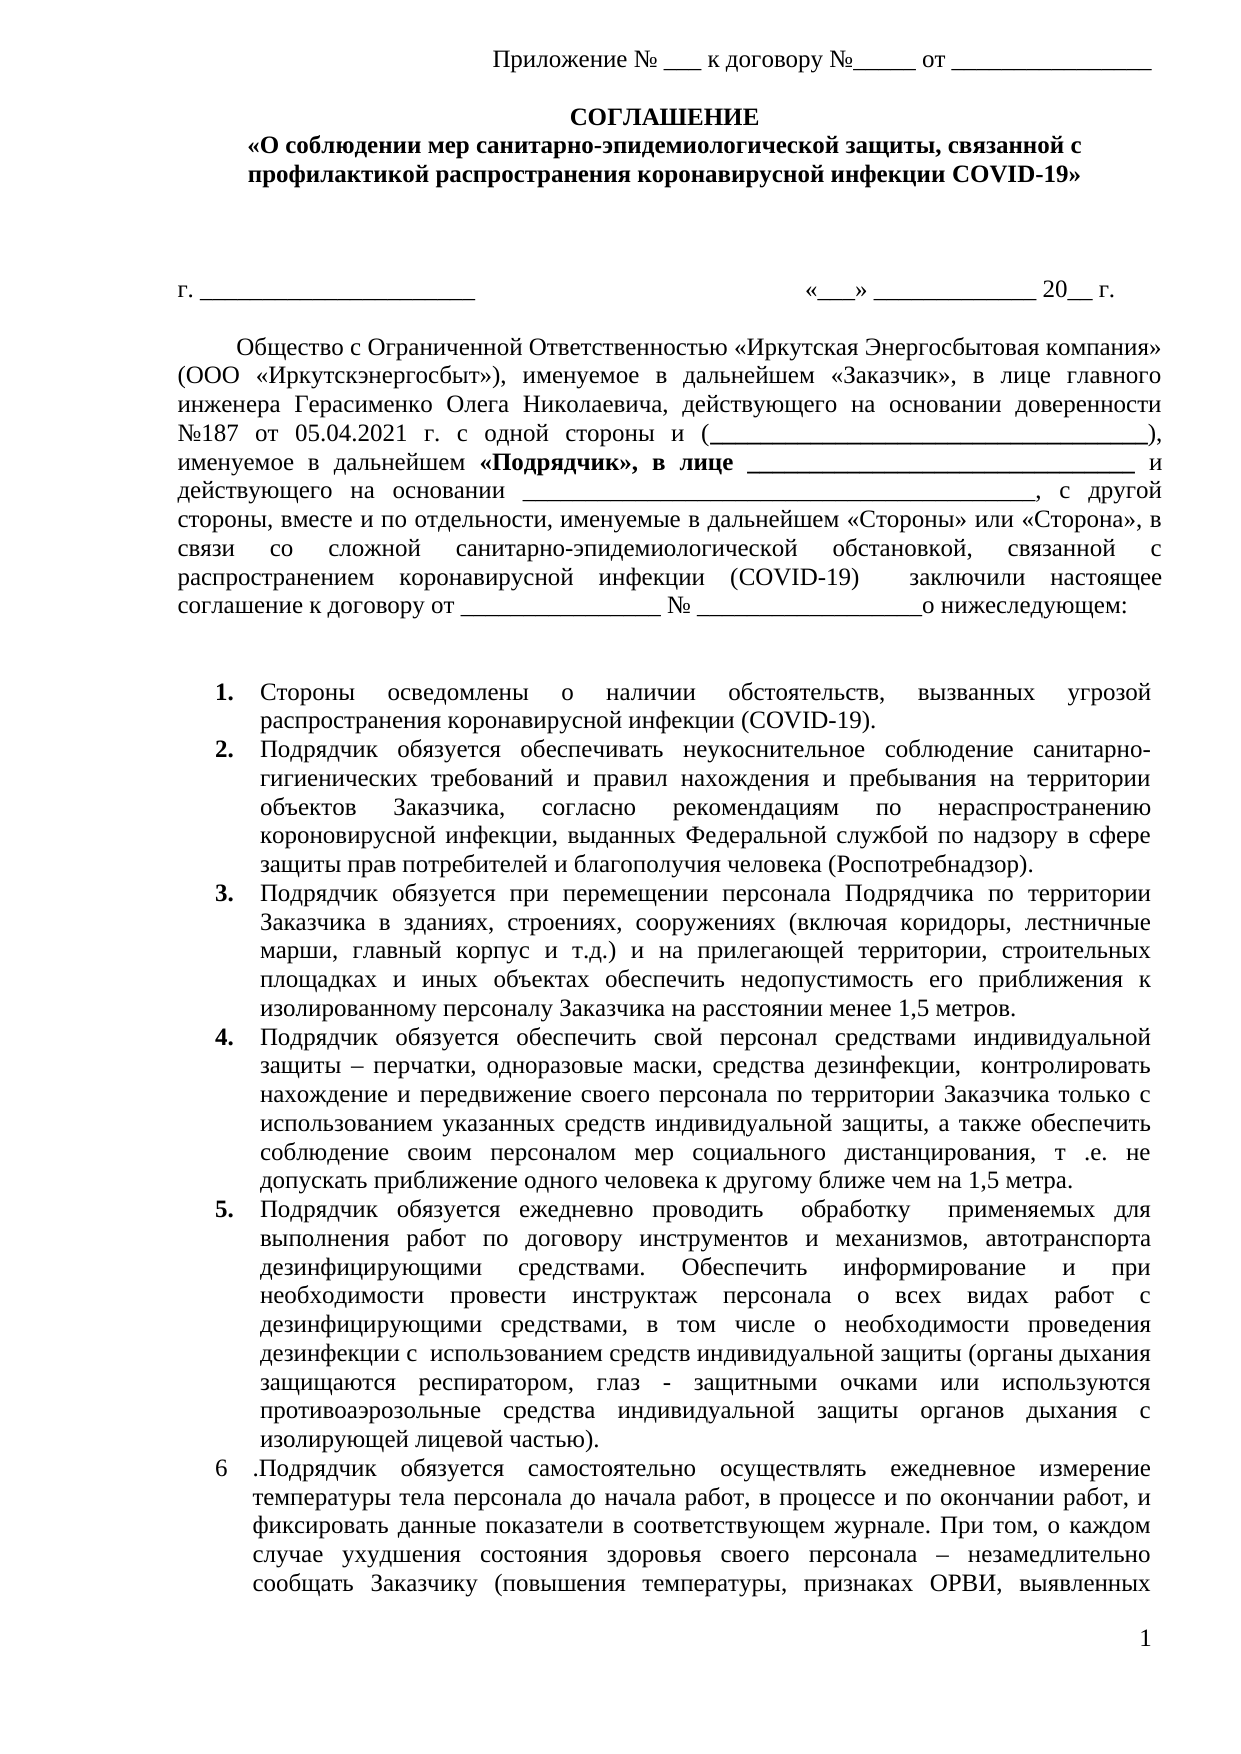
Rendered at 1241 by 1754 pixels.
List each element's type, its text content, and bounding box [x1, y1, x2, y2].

text «О соблюдении мер санитарно-эпидемиологической защиты, связанной с профилактикой распространения коронавирусной инфекции COVID-19» [177, 131, 1152, 188]
text г. ______________________ «___» _____________ 20__ г. [177, 274, 1152, 303]
list Подрядчик обязуется обеспечить свой персонал средствами индивидуальной защиты – перчатки, одноразовые маски, средства дезинфекции, контролировать нахождение и передвижение своего персонала по территории Заказчика только с использованием указанных средств индивидуальной защиты, а также обеспечить соблюдение своим персоналом мер социального дистанцирования, т .е. не допускать приближение одного человека к другому ближе чем на 1,5 метра. [215, 1022, 1152, 1194]
list Подрядчик обязуется ежедневно проводить обработку применяемых для выполнения работ по договору инструментов и механизмов, автотранспорта дезинфицирующими средствами. Обеспечить информирование и при необходимости провести инструктаж персонала о всех видах работ с дезинфицирующими средствами, в том числе о необходимости проведения дезинфекции с использованием средств индивидуальной защиты (органы дыхания защищаются респиратором, глаз - защитными очками или используются противоаэрозольные средства индивидуальной защиты органов дыхания с изолирующей лицевой частью). [215, 1194, 1152, 1453]
list Подрядчик обязуется при перемещении персонала Подрядчика по территории Заказчика в зданиях, строениях, сооружениях (включая коридоры, лестничные марши, главный корпус и т.д.) и на прилегающей территории, строительных площадках и иных объектах обеспечить недопустимость его приближения к изолированному персоналу Заказчика на расстоянии менее 1,5 метров. [215, 878, 1152, 1022]
text Общество с Ограниченной Ответственностью «Иркутская Энергосбытовая компания» (ООО «Иркутскэнергосбыт»), именуемое в дальнейшем «Заказчик», в лице главного инженера Герасименко Олега Николаевича, действующего на основании доверенности №187 от 05.04.2021 г. с одной стороны и (___________________________________), именуемое в дальнейшем «Подрядчик», в лице _______________________________ и действующего на основании _________________________________________, с другой стороны, вместе и по отдельности, именуемые в дальнейшем «Стороны» или «Сторона», в связи со сложной санитарно-эпидемиологической обстановкой, связанной с распространением коронавирусной инфекции (COVID-19) заключили настоящее соглашение к договору от ________________ № __________________о нижеследующем: [177, 332, 1162, 619]
list Подрядчик обязуется обеспечивать неукоснительное соблюдение санитарно-гигиенических требований и правил нахождения и пребывания на территории объектов Заказчика, согласно рекомендациям по нераспространению короновирусной инфекции, выданных Федеральной службой по надзору в сфере защиты прав потребителей и благополучия человека (Роспотребнадзор). [215, 734, 1152, 878]
text Приложение № ___ к договору №_____ от ________________ [177, 44, 1152, 73]
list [215, 1453, 1152, 1597]
list Стороны осведомлены о наличии обстоятельств, вызванных угрозой распространения коронавирусной инфекции (COVID-19). [215, 677, 1152, 734]
text СОГЛАШЕНИЕ [177, 102, 1152, 131]
